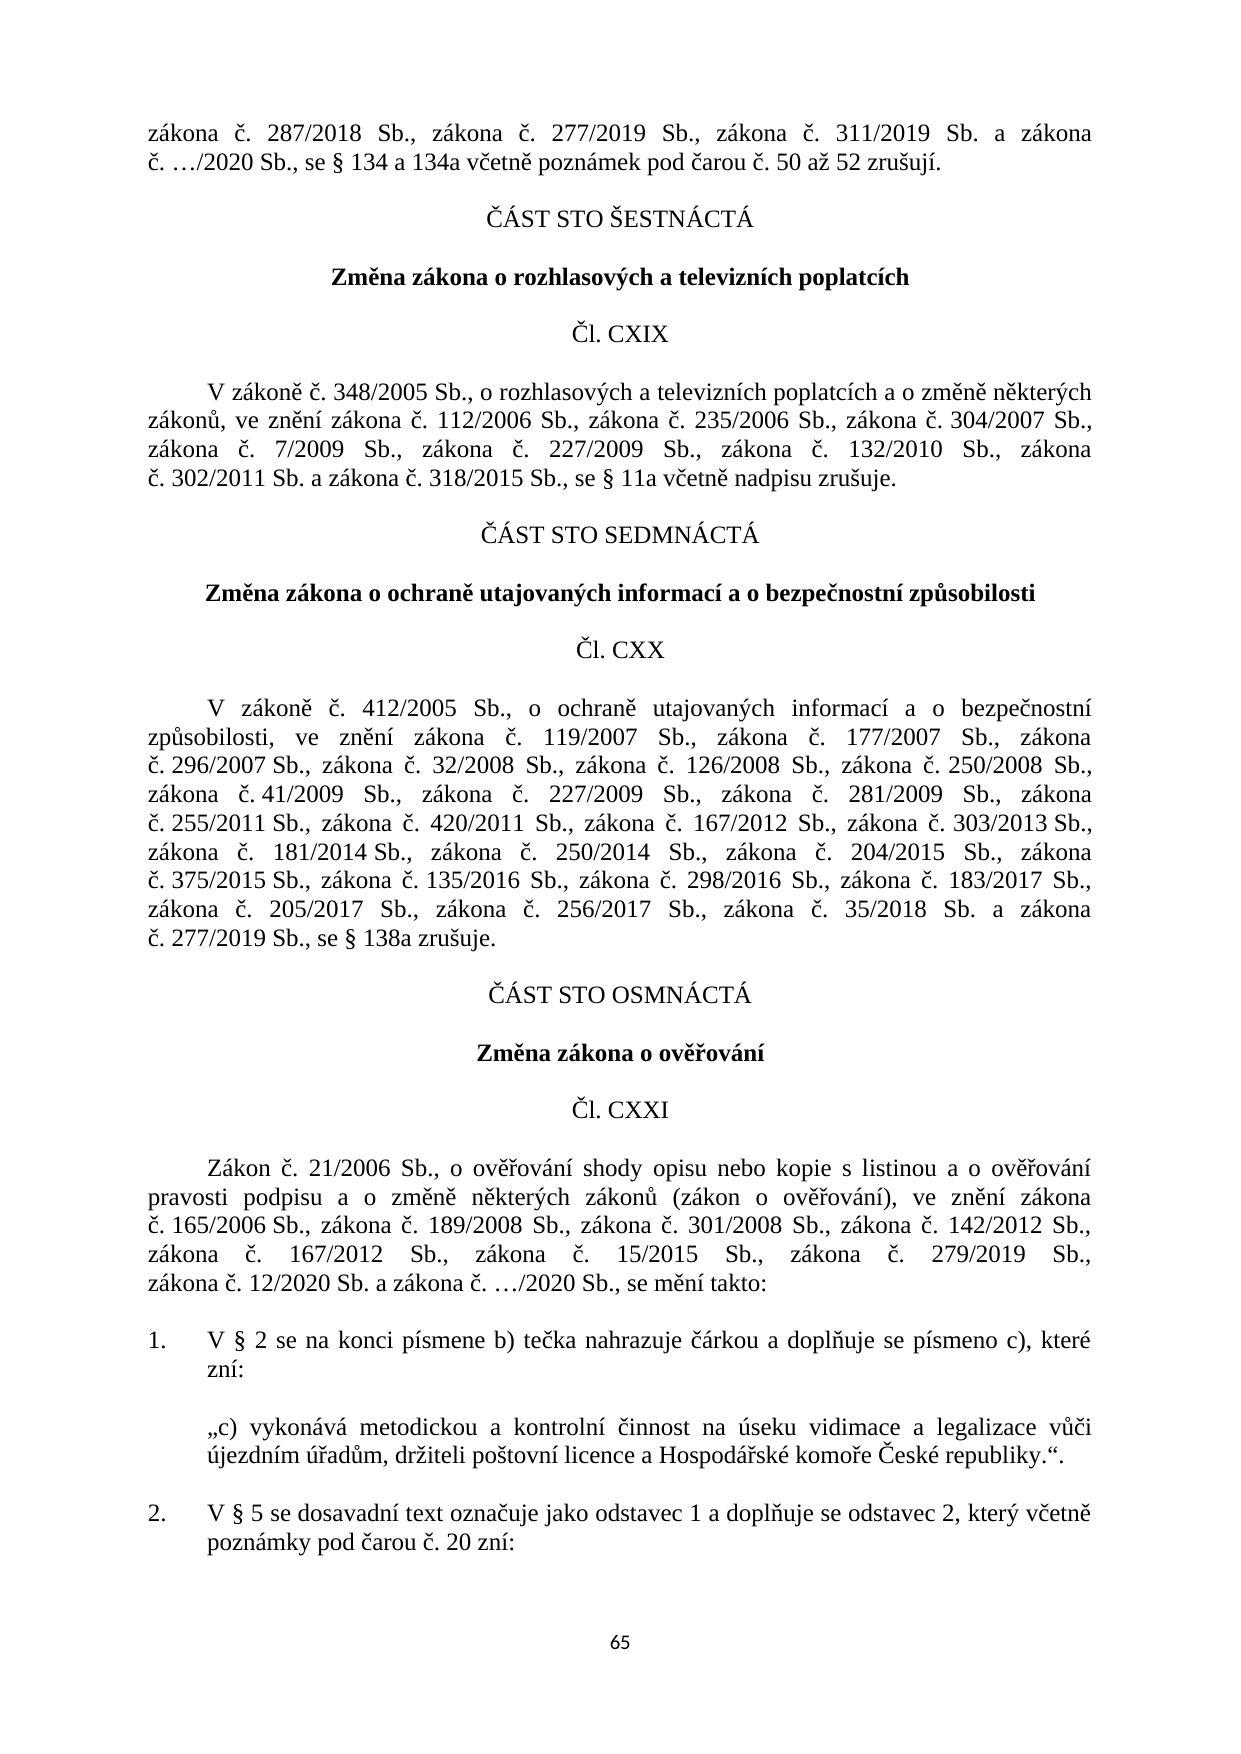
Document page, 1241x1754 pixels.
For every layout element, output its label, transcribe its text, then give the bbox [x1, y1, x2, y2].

list V § 2 se na konci písmene b) tečka nahrazuje čárkou a doplňuje se písmeno c), které zní: [148, 1326, 1092, 1383]
list „c) vykonává metodickou a kontrolní činnost na úseku vidimace a legalizace vůči újezdním úřadům, držiteli poštovní licence a Hospodářské komoře České republiky.“. [207, 1412, 1092, 1469]
text Změna zákona o ověřování [148, 1038, 1092, 1067]
list V § 5 se dosavadní text označuje jako odstavec 1 a doplňuje se odstavec 2, který včetně poznámky pod čarou č. 20 zní: [148, 1498, 1092, 1556]
text Změna zákona o ochraně utajovaných informací a o bezpečnostní způsobilosti [148, 578, 1092, 607]
text Čl. CXX [148, 636, 1092, 664]
text ČÁST STO SEDMNÁCTÁ [148, 521, 1092, 549]
text ČÁST STO OSMNÁCTÁ [148, 981, 1092, 1009]
text Čl. CXIX [148, 319, 1092, 348]
text Změna zákona o rozhlasových a televizních poplatcích [148, 262, 1092, 291]
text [148, 118, 1092, 176]
text Čl. CXXI [148, 1096, 1092, 1124]
text ČÁST STO ŠESTNÁCTÁ [148, 204, 1092, 233]
text V zákoně č. 412/2005 Sb., o ochraně utajovaných informací a o bezpečnostní způsobilosti, ve znění zákona č. 119/2007 Sb., zákona č. 177/2007 Sb., zákona č. 296/2007 Sb., zákona č. 32/2008 Sb., zákona č. 126/2008 Sb., zákona č. 250/2008 Sb., zákona č. 41/2009 Sb., zákona č. 227/2009 Sb., zákona č. 281/2009 Sb., zákona č. 255/2011 Sb., zákona č. 420/2011 Sb., zákona č. 167/2012 Sb., zákona č. 303/2013 Sb., zákona č. 181/2014 Sb., zákona č. 250/2014 Sb., zákona č. 204/2015 Sb., zákona č. 375/2015 Sb., zákona č. 135/2016 Sb., zákona č. 298/2016 Sb., zákona č. 183/2017 Sb., zákona č. 205/2017 Sb., zákona č. 256/2017 Sb., zákona č. 35/2018 Sb. a zákona č. 277/2019 Sb., se § 138a zrušuje. [148, 693, 1092, 952]
text V zákoně č. 348/2005 Sb., o rozhlasových a televizních poplatcích a o změně některých zákonů, ve znění zákona č. 112/2006 Sb., zákona č. 235/2006 Sb., zákona č. 304/2007 Sb., zákona č. 7/2009 Sb., zákona č. 227/2009 Sb., zákona č. 132/2010 Sb., zákona č. 302/2011 Sb. a zákona č. 318/2015 Sb., se § 11a včetně nadpisu zrušuje. [148, 377, 1092, 492]
text Zákon č. 21/2006 Sb., o ověřování shody opisu nebo kopie s listinou a o ověřování pravosti podpisu a o změně některých zákonů (zákon o ověřování), ve znění zákona č. 165/2006 Sb., zákona č. 189/2008 Sb., zákona č. 301/2008 Sb., zákona č. 142/2012 Sb., zákona č. 167/2012 Sb., zákona č. 15/2015 Sb., zákona č. 279/2019 Sb., zákona č. 12/2020 Sb. a zákona č. …/2020 Sb., se mění takto: [148, 1153, 1092, 1297]
